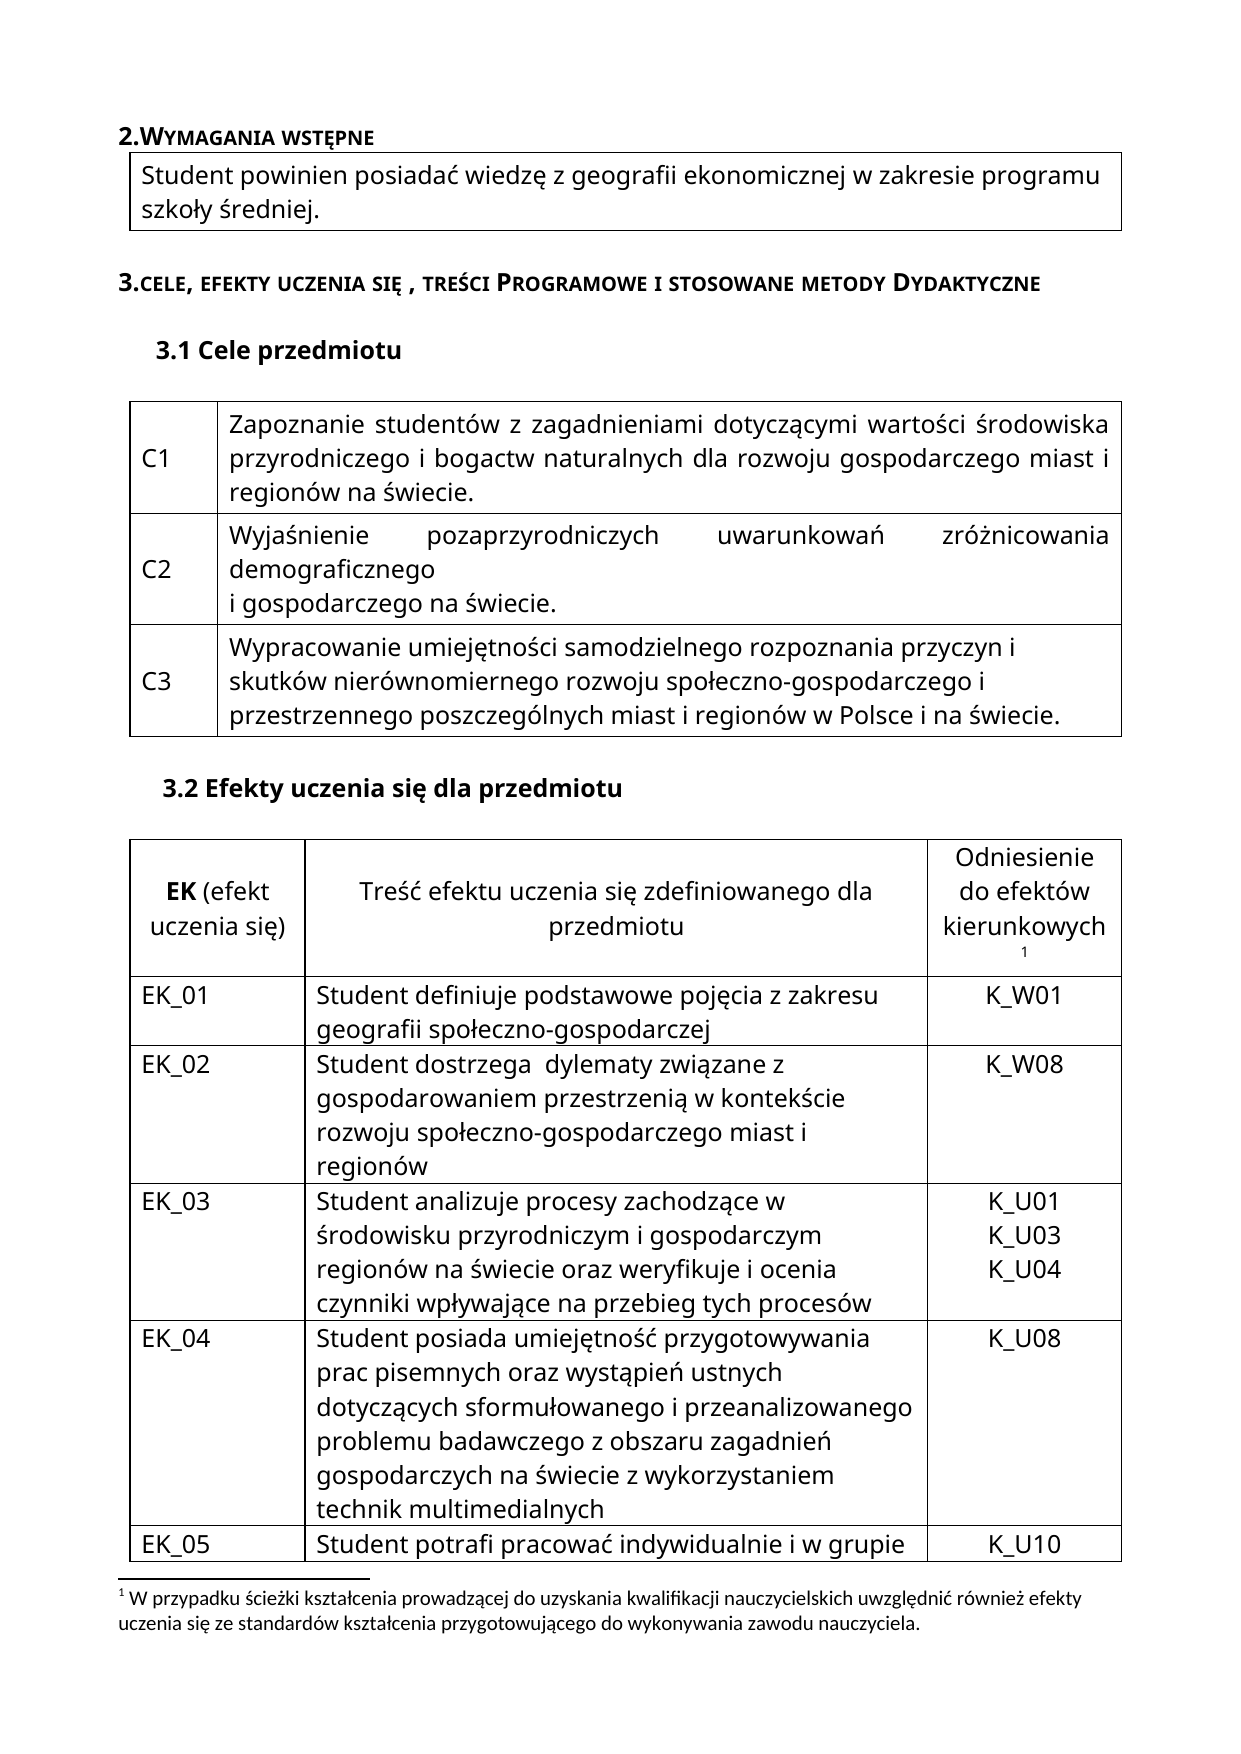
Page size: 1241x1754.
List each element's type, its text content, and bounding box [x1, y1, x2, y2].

table_header Zapoznanie studentów z zagadnieniami dotyczącymi wartości środowiska przyrodniczego i bogactw naturalnych dla rozwoju gospodarczego miast i regionów na świecie. [218, 402, 1121, 513]
text 3.1 Cele przedmiotu [156, 333, 1122, 367]
table_cell Wypracowanie umiejętności samodzielnego rozpoznania przyczyn i skutków nierównomiernego rozwoju społeczno-gospodarczego i przestrzennego poszczególnych miast i regionów w Polsce i na świecie. [218, 625, 1121, 736]
table_cell C2 [131, 514, 217, 624]
text 3.2 Efekty uczenia się dla przedmiotu [162, 771, 1122, 805]
table_cell K_W01 [928, 977, 1121, 1045]
table_cell K_U01 K_U03 K_U04 [928, 1184, 1121, 1320]
table_cell Student definiuje podstawowe pojęcia z zakresu geografii społeczno-gospodarczej [306, 977, 927, 1045]
table_header Student powinien posiadać wiedzę z geografii ekonomicznej w zakresie programu szkoły średniej. [131, 153, 1121, 230]
table_cell Student posiada umiejętność przygotowywania prac pisemnych oraz wystąpień ustnych dotyczących sformułowanego i przeanalizowanego problemu badawczego z obszaru zagadnień gospodarczych na świecie z wykorzystaniem technik multimedialnych [306, 1321, 927, 1525]
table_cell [306, 1526, 927, 1561]
table_header EK (efekt uczenia się) [131, 840, 304, 976]
table_header Odniesienie do efektów kierunkowych [928, 840, 1121, 976]
text 3.cele, efekty uczenia się , treści Programowe i stosowane metody Dydaktyczne [118, 265, 1122, 299]
table_header C1 [131, 402, 217, 513]
table_cell EK_01 [131, 977, 304, 1045]
table_cell EK_03 [131, 1184, 304, 1320]
table_cell EK_05 [131, 1526, 304, 1561]
table_cell K_U10 [928, 1526, 1121, 1561]
table_cell C3 [131, 625, 217, 736]
table_cell K_W08 [928, 1046, 1121, 1183]
table_cell EK_02 [131, 1046, 304, 1183]
table_cell Student dostrzega dylematy związane z gospodarowaniem przestrzenią w kontekście rozwoju społeczno-gospodarczego miast i regionów [306, 1046, 927, 1183]
table_header Treść efektu uczenia się zdefiniowanego dla przedmiotu [306, 840, 927, 976]
table_cell EK_04 [131, 1321, 304, 1525]
table_cell Student analizuje procesy zachodzące w środowisku przyrodniczym i gospodarczym regionów na świecie oraz weryfikuje i ocenia czynniki wpływające na przebieg tych procesów [306, 1184, 927, 1320]
table_cell K_U08 [928, 1321, 1121, 1525]
table_cell Wyjaśnienie pozaprzyrodniczych uwarunkowań zróżnicowania demograficznego i gospodarczego na świecie. [218, 514, 1121, 624]
text 2.Wymagania wstępne [118, 118, 1122, 152]
